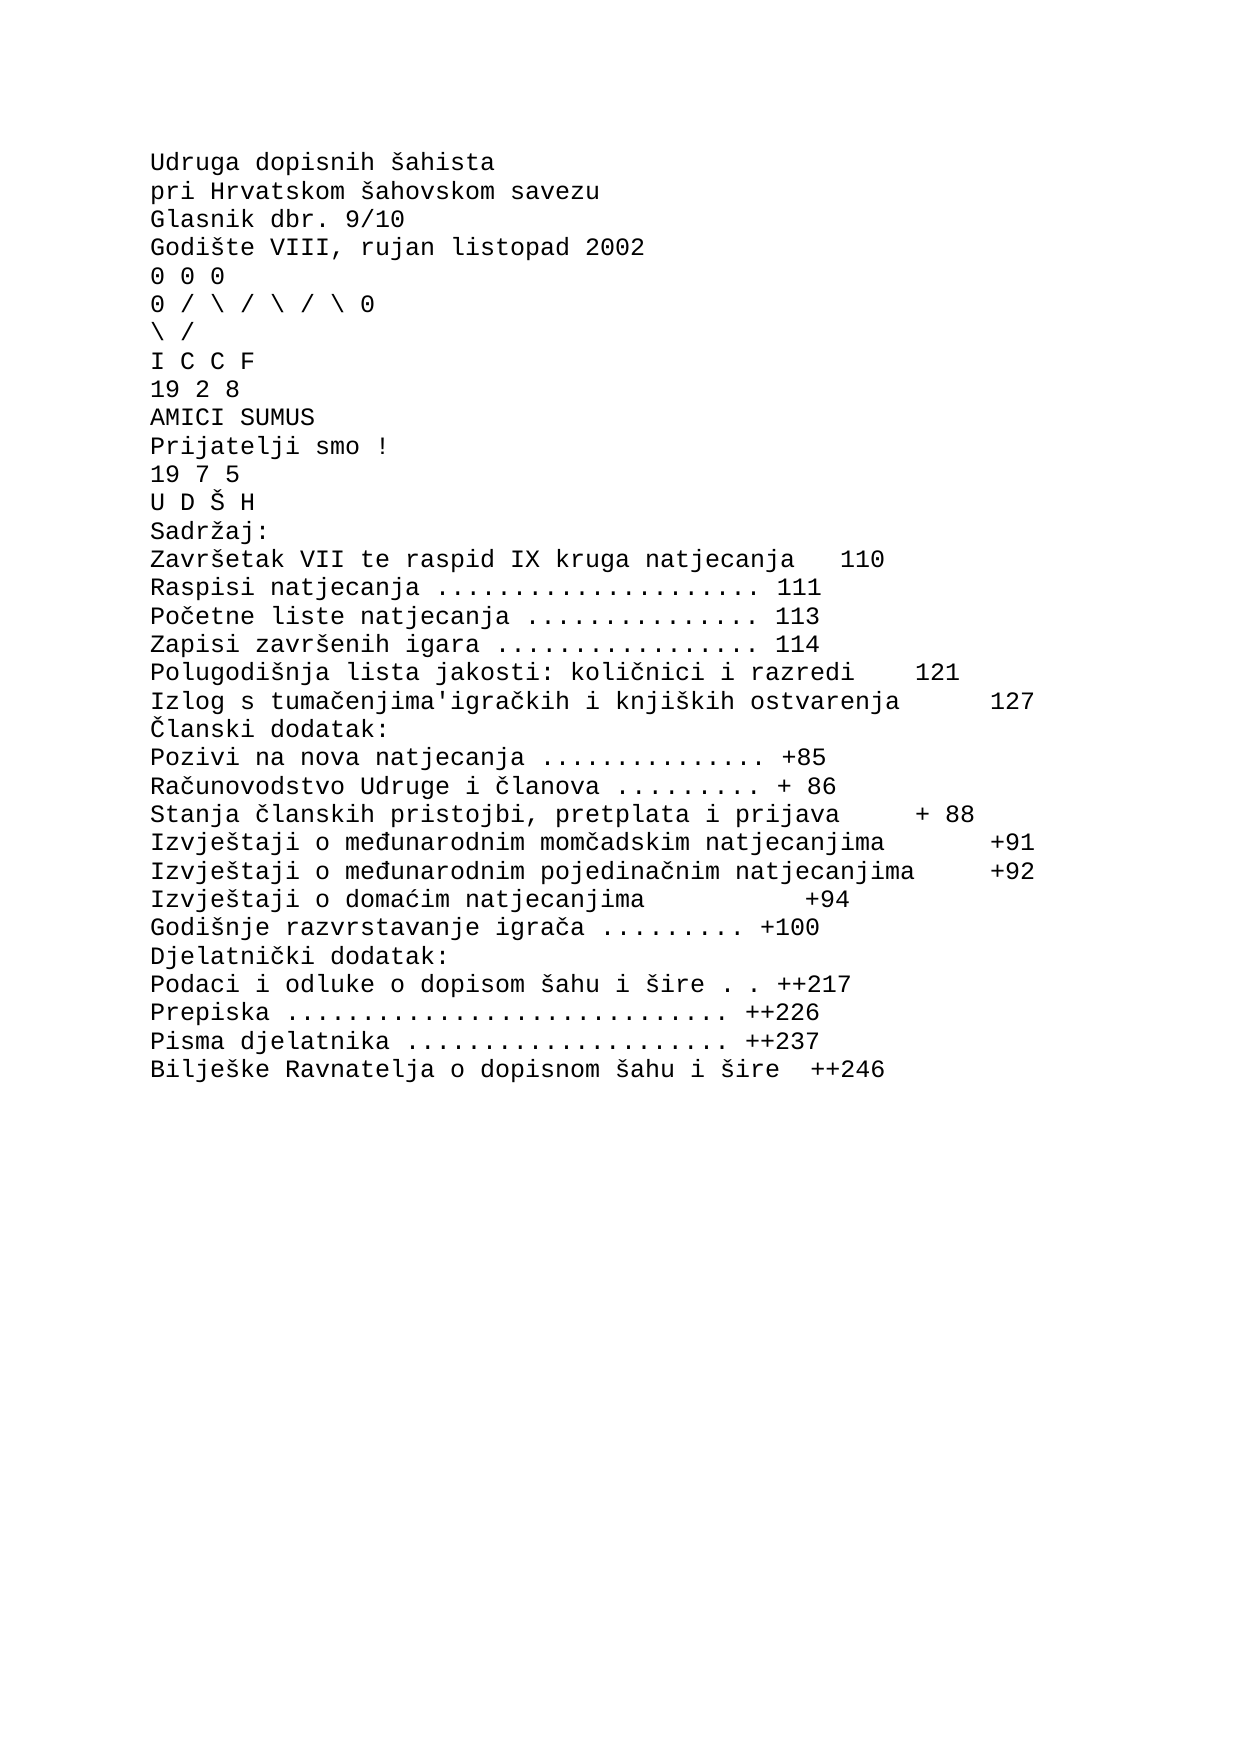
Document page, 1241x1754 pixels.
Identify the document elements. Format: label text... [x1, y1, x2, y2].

text Računovodstvo Udruge i članova + 86 [150, 773, 1090, 802]
text Stanja članskih pristojbi, pretplata i prijava + 88 [150, 802, 1090, 830]
text Izvještaji o međunarodnim momčadskim natjecanjima +91 [150, 830, 1090, 858]
text Završetak VII te raspid IX kruga natjecanja 110 [150, 547, 1090, 575]
text Izvještaji o domaćim natjecanjima + 94 [150, 887, 1090, 915]
text Pozivi na nova natjecanja + 85 [150, 745, 1090, 773]
text Sadržaj: [150, 518, 1090, 547]
text Polugodišnja lista jakosti: količnici i razredi 121 [150, 660, 1090, 688]
text Izvještaji o međunarodnim pojedinačnim natjecanjima +92 [150, 858, 1090, 887]
text Podaci i odluke o dopisom šahu i šire ++217 [150, 972, 1090, 1000]
text Prepiska ++226 [150, 1000, 1090, 1028]
text Bilješke Ravnatelja o dopisnom šahu i šire ++246 [150, 1057, 1090, 1085]
text Izlog s tumačenjima'igračkih i knjiških ostvarenja 127 [150, 688, 1090, 717]
text Godišnje razvrstavanje igrača +100 [150, 915, 1090, 943]
text I C C F 19 2 8 AMICI SUMUS Prijatelji smo ! 19 7 5 U D Š H [150, 348, 1090, 518]
text Godište VIII, rujan listopad 2002 [150, 235, 1090, 263]
text Raspisi natjecanja 111 [150, 575, 1090, 603]
text Pisma djelatnika ++237 [150, 1028, 1090, 1057]
text pri Hrvatskom šahovskom savezu [150, 178, 1090, 207]
text Početne liste natjecanja 113 [150, 603, 1090, 632]
text Članski dodatak: [150, 717, 1090, 745]
text Udruga dopisnih šahista [150, 150, 1090, 178]
text 0 0 0 0 / \ / \ / \ 0 \ / [150, 263, 1090, 348]
text Djelatnički dodatak: [150, 943, 1090, 972]
text Zapisi završenih igara 114 [150, 632, 1090, 660]
text Glasnik dbr. 9/10 [150, 207, 1090, 235]
